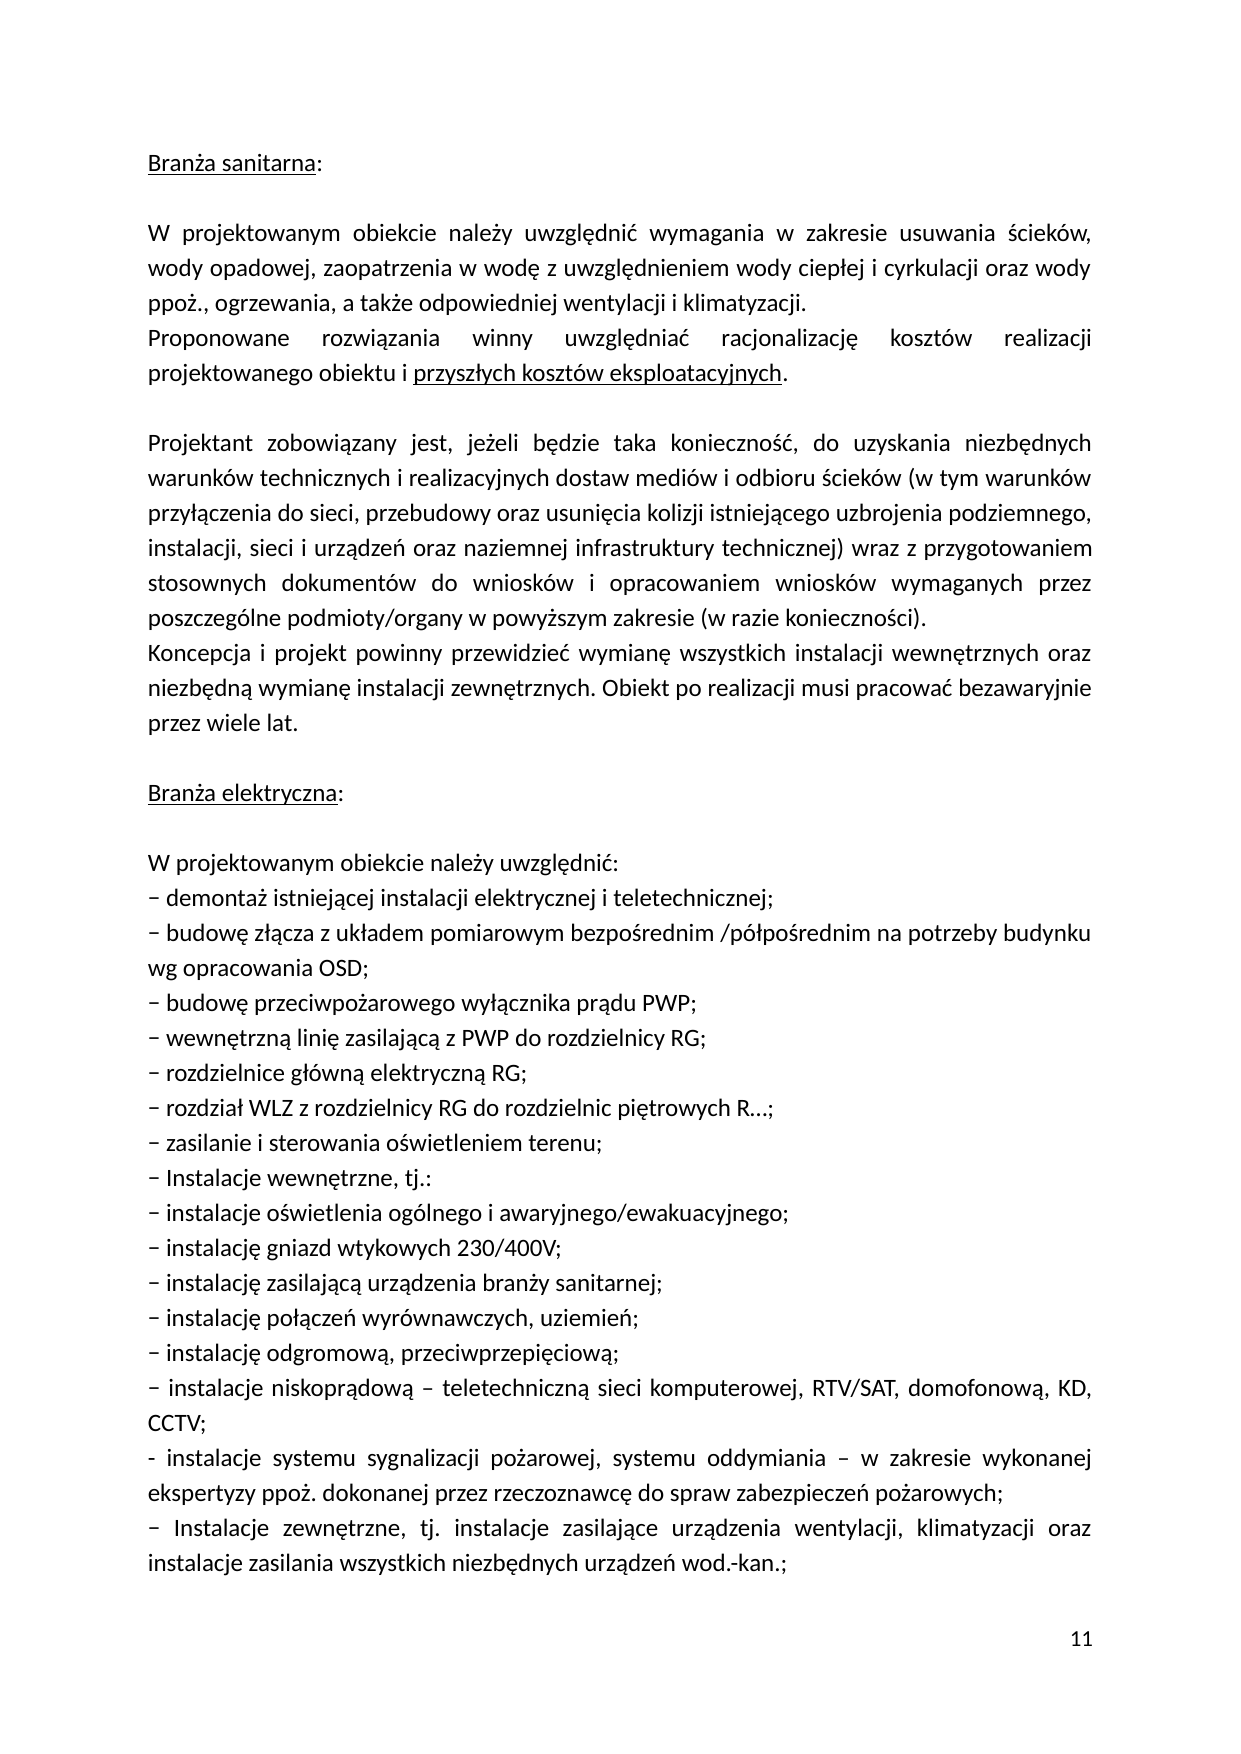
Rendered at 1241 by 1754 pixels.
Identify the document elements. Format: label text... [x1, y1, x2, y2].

text Branża sanitarna: [148, 148, 1093, 178]
text − zasilanie i sterowania oświetleniem terenu; [148, 1128, 1093, 1158]
text − Instalacje wewnętrzne, tj.: [148, 1163, 1093, 1193]
text − instalację gniazd wtykowych 230/400V; [148, 1233, 1093, 1263]
text − instalację połączeń wyrównawczych, uziemień; [148, 1303, 1093, 1333]
text − rozdział WLZ z rozdzielnicy RG do rozdzielnic piętrowych R…; [148, 1093, 1093, 1123]
text W projektowanym obiekcie należy uwzględnić wymagania w zakresie usuwania ścieków, wody opadowej, zaopatrzenia w wodę z uwzględnieniem wody ciepłej i cyrkulacji oraz wody ppoż., ogrzewania, a także odpowiedniej wentylacji i klimatyzacji. [148, 218, 1093, 318]
text Branża elektryczna: [148, 778, 1093, 808]
text − rozdzielnice główną elektryczną RG; [148, 1058, 1093, 1088]
text − demontaż istniejącej instalacji elektrycznej i teletechnicznej; [148, 883, 1093, 913]
text Koncepcja i projekt powinny przewidzieć wymianę wszystkich instalacji wewnętrznych oraz niezbędną wymianę instalacji zewnętrznych. Obiekt po realizacji musi pracować bezawaryjnie przez wiele lat. [148, 638, 1093, 738]
text - instalacje systemu sygnalizacji pożarowej, systemu oddymiania – w zakresie wykonanej ekspertyzy ppoż. dokonanej przez rzeczoznawcę do spraw zabezpieczeń pożarowych; [148, 1443, 1093, 1508]
text − budowę złącza z układem pomiarowym bezpośrednim /półpośrednim na potrzeby budynku wg opracowania OSD; [148, 918, 1093, 983]
text − wewnętrzną linię zasilającą z PWP do rozdzielnicy RG; [148, 1023, 1093, 1053]
text W projektowanym obiekcie należy uwzględnić: [148, 848, 1093, 878]
text Projektant zobowiązany jest, jeżeli będzie taka konieczność, do uzyskania niezbędnych warunków technicznych i realizacyjnych dostaw mediów i odbioru ścieków (w tym warunków przyłączenia do sieci, przebudowy oraz usunięcia kolizji istniejącego uzbrojenia podziemnego, instalacji, sieci i urządzeń oraz naziemnej infrastruktury technicznej) wraz z przygotowaniem stosownych dokumentów do wniosków i opracowaniem wniosków wymaganych przez poszczególne podmioty/organy w powyższym zakresie (w razie konieczności). [148, 428, 1093, 633]
text − instalację odgromową, przeciwprzepięciową; [148, 1338, 1093, 1368]
text Proponowane rozwiązania winny uwzględniać racjonalizację kosztów realizacji projektowanego obiektu i przyszłych kosztów eksploatacyjnych. [148, 323, 1093, 388]
text − budowę przeciwpożarowego wyłącznika prądu PWP; [148, 988, 1093, 1018]
text − instalację zasilającą urządzenia branży sanitarnej; [148, 1268, 1093, 1298]
text − instalacje niskoprądową – teletechniczną sieci komputerowej, RTV/SAT, domofonową, KD, CCTV; [148, 1373, 1093, 1438]
text − instalacje oświetlenia ogólnego i awaryjnego/ewakuacyjnego; [148, 1198, 1093, 1228]
text − Instalacje zewnętrzne, tj. instalacje zasilające urządzenia wentylacji, klimatyzacji oraz instalacje zasilania wszystkich niezbędnych urządzeń wod.-kan.; [148, 1513, 1093, 1578]
